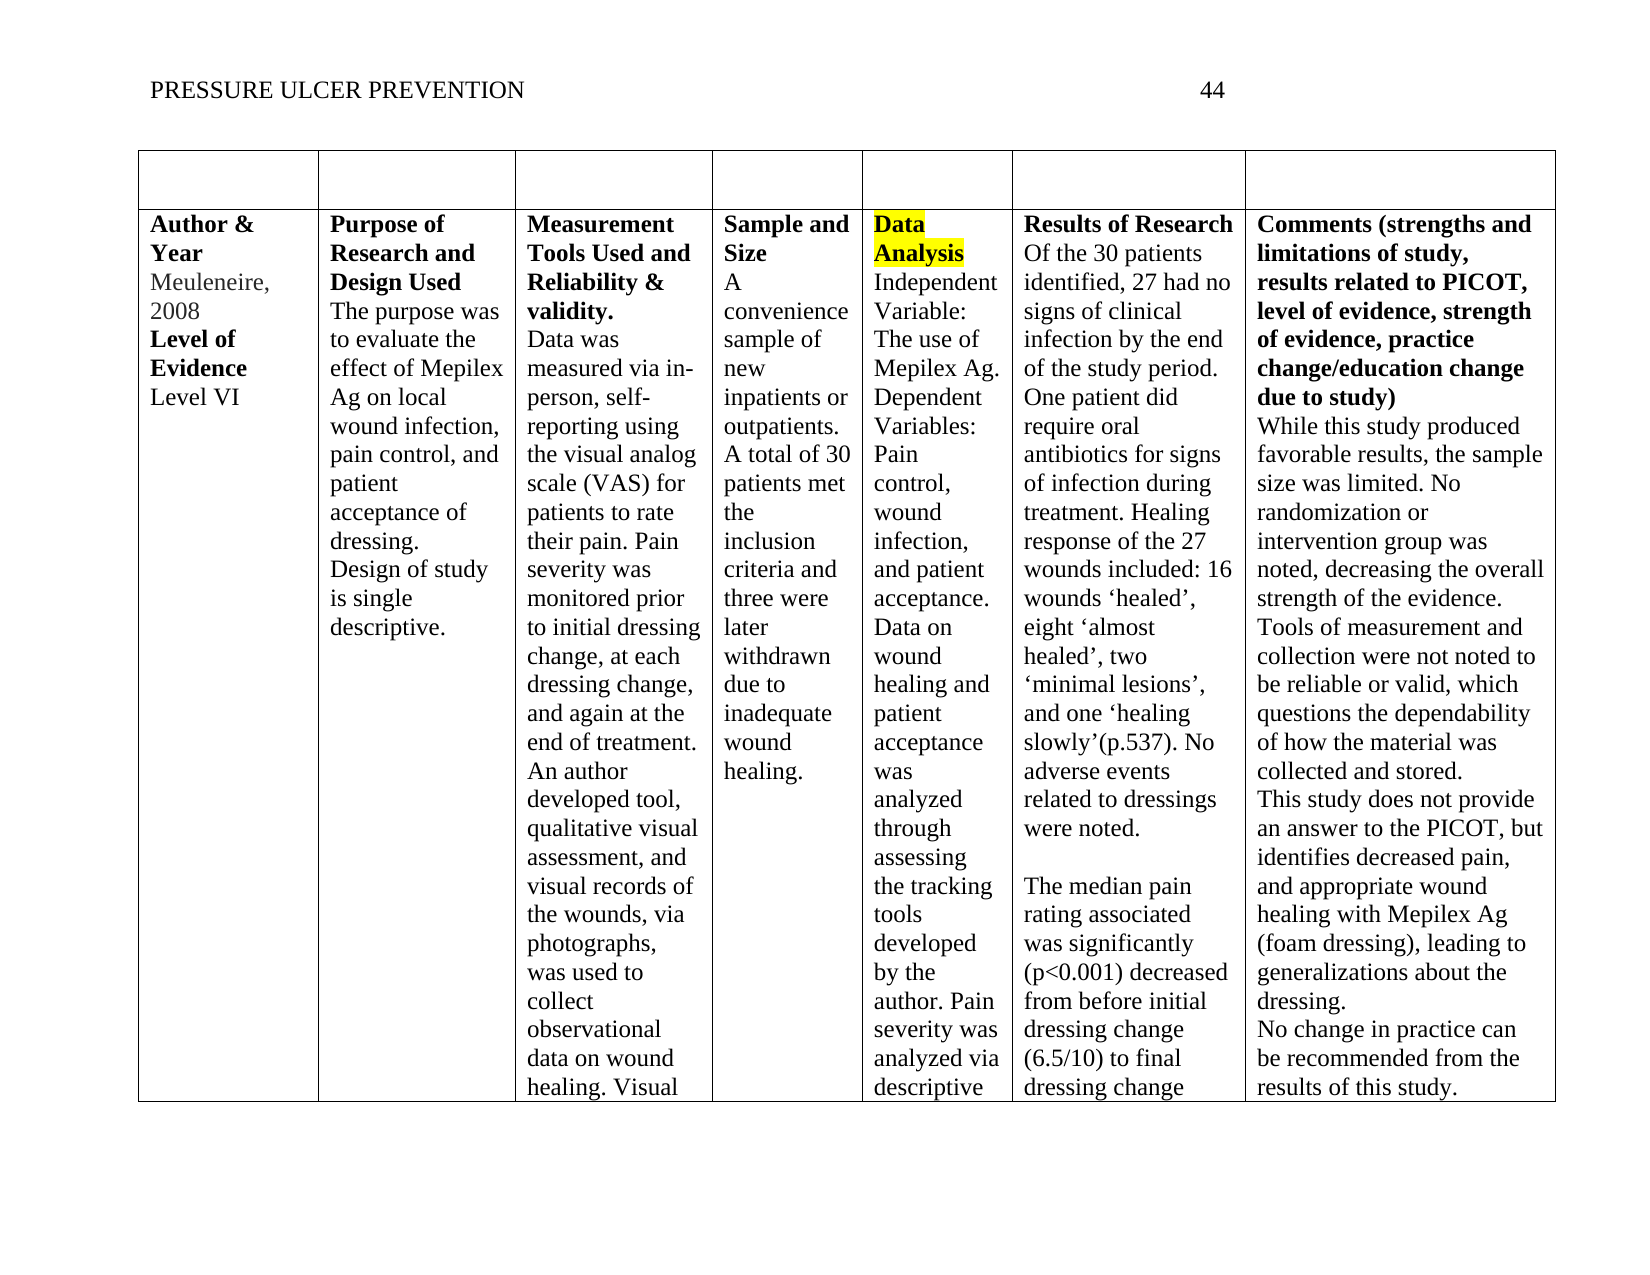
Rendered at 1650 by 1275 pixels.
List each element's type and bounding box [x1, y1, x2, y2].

table_cell [713, 151, 862, 208]
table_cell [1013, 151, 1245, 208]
table_cell [319, 151, 515, 208]
table_cell [139, 210, 318, 1101]
table_cell [863, 210, 1012, 1101]
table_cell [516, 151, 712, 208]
table_cell [1246, 210, 1555, 1101]
table_cell [863, 151, 1012, 208]
table_cell [1013, 210, 1245, 1101]
table_cell [139, 151, 318, 208]
table_cell [319, 210, 515, 1101]
table_cell [713, 210, 862, 1101]
table_cell [516, 210, 712, 1101]
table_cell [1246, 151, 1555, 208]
